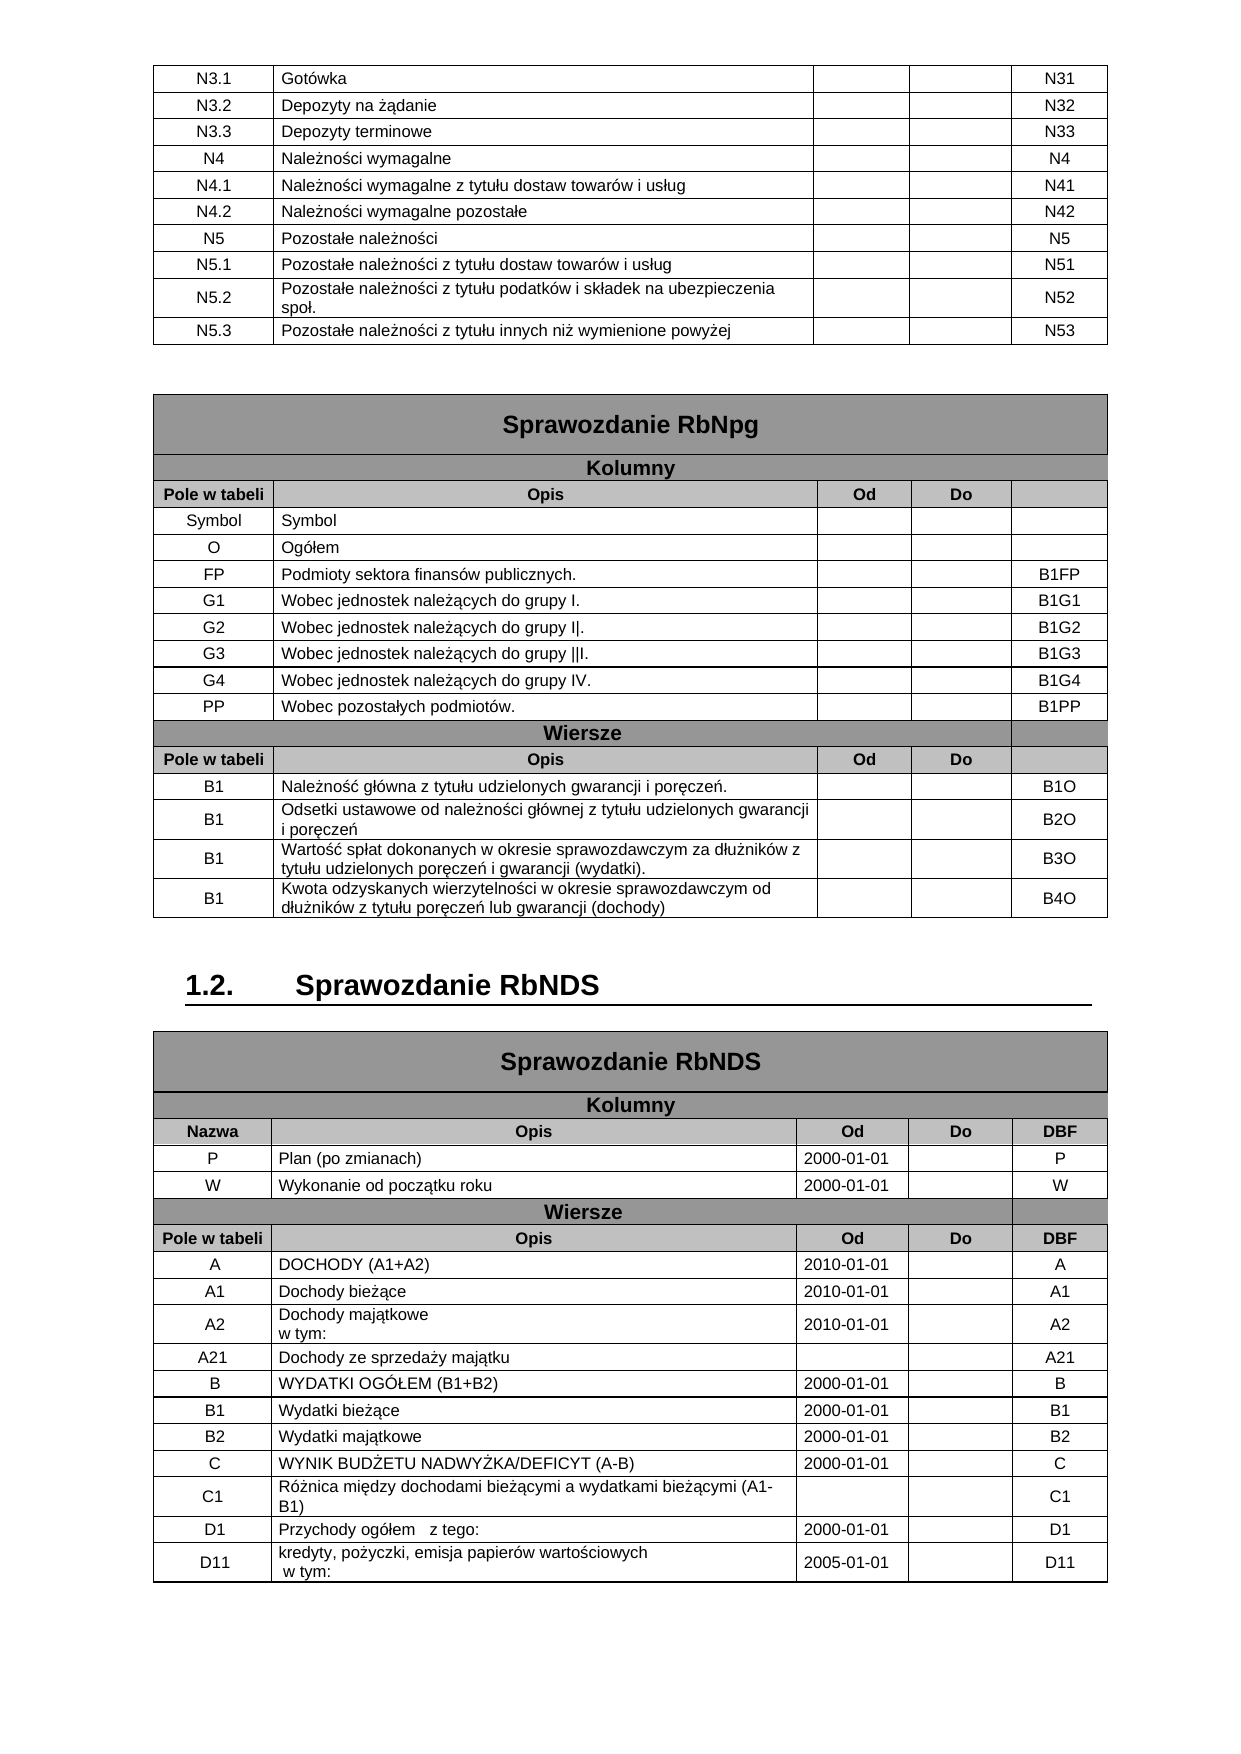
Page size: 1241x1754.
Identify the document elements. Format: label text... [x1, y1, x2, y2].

table_cell B3O [1012, 840, 1107, 878]
table_cell 2005-01-01 [797, 1543, 908, 1581]
table_cell Od [797, 1225, 908, 1251]
table_cell P [1013, 1146, 1107, 1171]
table_cell B1 [154, 840, 273, 878]
table_cell N4.1 [154, 172, 273, 198]
table_cell Do [912, 481, 1011, 507]
table_cell [909, 1344, 1012, 1370]
table_cell B2O [1012, 800, 1107, 838]
table_cell Symbol [274, 508, 817, 533]
table_cell Należności wymagalne z tytułu dostaw towarów i usług [274, 172, 813, 198]
table_cell N53 [1012, 318, 1107, 343]
table_cell Pole w tabeli [154, 747, 273, 773]
table_cell B2 [1013, 1424, 1107, 1449]
table_cell [818, 800, 911, 838]
table_cell [1012, 535, 1107, 560]
table_cell [909, 1252, 1012, 1277]
table_cell B1FP [1012, 561, 1107, 587]
table_cell [912, 694, 1011, 719]
table_cell Podmioty sektora finansów publicznych. [274, 561, 817, 587]
table_cell [912, 614, 1011, 640]
table_cell B1 [154, 800, 273, 838]
table_cell Opis [274, 481, 817, 507]
table_cell 2000-01-01 [797, 1146, 908, 1171]
table_cell [1012, 747, 1107, 773]
table_cell A [154, 1252, 271, 1277]
table_cell [910, 279, 1011, 317]
table_cell Od [797, 1119, 908, 1144]
table_cell N42 [1012, 199, 1107, 224]
table_cell Wykonanie od początku roku [272, 1172, 796, 1198]
table_cell [818, 588, 911, 613]
table_cell Plan (po zmianach) [272, 1146, 796, 1171]
table_cell 2000-01-01 [797, 1371, 908, 1396]
table_cell Dochody majątkowe w tym: [272, 1305, 796, 1343]
table_cell A21 [1013, 1344, 1107, 1370]
table_cell [814, 172, 909, 198]
table_cell [910, 66, 1011, 92]
table_header Sprawozdanie RbNDS [154, 1032, 1107, 1091]
table_cell [814, 252, 909, 277]
table_cell [912, 588, 1011, 613]
table_header Sprawozdanie RbNpg [154, 395, 1107, 454]
table_cell [818, 535, 911, 560]
table_cell [814, 199, 909, 224]
table_cell [818, 561, 911, 587]
table_cell Ogółem [274, 535, 817, 560]
table_cell Różnica między dochodami bieżącymi a wydatkami bieżącymi (A1-B1) [272, 1477, 796, 1516]
table_cell WYNIK BUDŻETU NADWYŻKA/DEFICYT (A-B) [272, 1451, 796, 1476]
table_cell [909, 1279, 1012, 1304]
table_cell [910, 252, 1011, 277]
table_cell [912, 561, 1011, 587]
table_cell Depozyty terminowe [274, 119, 813, 145]
table_cell B1G3 [1012, 641, 1107, 666]
table_cell kredyty, pożyczki, emisja papierów wartościowych w tym: [272, 1543, 796, 1581]
table_cell [912, 840, 1011, 878]
table_cell D11 [1013, 1543, 1107, 1581]
table_cell A1 [1013, 1279, 1107, 1304]
table_cell [814, 119, 909, 145]
table_cell A2 [1013, 1305, 1107, 1343]
table_cell B4O [1012, 879, 1107, 917]
table_cell D1 [154, 1517, 271, 1542]
table_cell N41 [1012, 172, 1107, 198]
table_cell B1PP [1012, 694, 1107, 719]
table_cell N4 [1012, 146, 1107, 171]
table_cell [818, 641, 911, 666]
table_cell Opis [272, 1225, 796, 1251]
table_cell [818, 694, 911, 719]
table_cell 2000-01-01 [797, 1398, 908, 1423]
table_cell N4 [154, 146, 273, 171]
table_cell D1 [1013, 1517, 1107, 1542]
table_cell [910, 172, 1011, 198]
table_cell Nazwa [154, 1119, 271, 1144]
table_cell [910, 199, 1011, 224]
table_cell [909, 1424, 1012, 1449]
table_cell C [1013, 1451, 1107, 1476]
table_cell D11 [154, 1543, 271, 1581]
table_cell Wydatki majątkowe [272, 1424, 796, 1449]
table_cell PP [154, 694, 273, 719]
table_cell Wobec jednostek należących do grupy I|. [274, 614, 817, 640]
table_cell W [1013, 1172, 1107, 1198]
table_cell Opis [274, 747, 817, 773]
table_cell B1G4 [1012, 668, 1107, 693]
table_cell Depozyty na żądanie [274, 93, 813, 118]
table_cell Od [818, 481, 911, 507]
table_cell B1 [154, 879, 273, 917]
table_cell G4 [154, 668, 273, 693]
table_cell [1012, 508, 1107, 533]
table_cell Należności wymagalne pozostałe [274, 199, 813, 224]
table_cell N52 [1012, 279, 1107, 317]
table_cell Wydatki bieżące [272, 1398, 796, 1423]
table_cell [912, 774, 1011, 799]
table_cell A [1013, 1252, 1107, 1277]
table_cell N5 [154, 225, 273, 251]
table_cell Odsetki ustawowe od należności głównej z tytułu udzielonych gwarancji i poręczeń [274, 800, 817, 838]
table_cell Wiersze [154, 721, 1011, 746]
table_cell [814, 66, 909, 92]
table_cell [818, 614, 911, 640]
table_cell [912, 668, 1011, 693]
table_cell [909, 1451, 1012, 1476]
table_cell 2000-01-01 [797, 1172, 908, 1198]
table_cell Wobec jednostek należących do grupy ||I. [274, 641, 817, 666]
table_cell Pozostałe należności z tytułu innych niż wymienione powyżej [274, 318, 813, 343]
table_cell B1 [154, 774, 273, 799]
table_cell B1 [154, 1398, 271, 1423]
table_cell [910, 146, 1011, 171]
table_cell [910, 318, 1011, 343]
table_cell [909, 1517, 1012, 1542]
table_cell W [154, 1172, 271, 1198]
table_cell [1012, 481, 1107, 507]
table_cell C1 [154, 1477, 271, 1516]
table_cell Wartość spłat dokonanych w okresie sprawozdawczym za dłużników z tytułu udzielonych poręczeń i gwarancji (wydatki). [274, 840, 817, 878]
table_cell Do [909, 1225, 1012, 1251]
table_cell N32 [1012, 93, 1107, 118]
table_cell N31 [1012, 66, 1107, 92]
table_cell B1G2 [1012, 614, 1107, 640]
table_cell [814, 93, 909, 118]
table_cell [818, 668, 911, 693]
table_cell B [1013, 1371, 1107, 1396]
table_cell Opis [272, 1119, 796, 1144]
table_cell Pozostałe należności [274, 225, 813, 251]
table_cell O [154, 535, 273, 560]
table_cell 2000-01-01 [797, 1451, 908, 1476]
table_cell B1 [1013, 1398, 1107, 1423]
table_cell FP [154, 561, 273, 587]
table_cell Wobec jednostek należących do grupy I. [274, 588, 817, 613]
table_cell Dochody ze sprzedaży majątku [272, 1344, 796, 1370]
table_cell Od [818, 747, 911, 773]
table_cell DBF [1013, 1119, 1107, 1144]
table_cell Pole w tabeli [154, 1225, 271, 1251]
table_cell Pole w tabeli [154, 481, 273, 507]
table_cell N5.2 [154, 279, 273, 317]
table_cell [912, 879, 1011, 917]
table_cell N4.2 [154, 199, 273, 224]
table_cell [814, 146, 909, 171]
table_cell [1013, 1199, 1108, 1224]
table_cell Należności wymagalne [274, 146, 813, 171]
table_cell [912, 508, 1011, 533]
table_cell B1O [1012, 774, 1107, 799]
table_cell 2010-01-01 [797, 1305, 908, 1343]
subtitle Sprawozdanie RbNDS [185, 968, 1092, 1004]
table_cell Kolumny [154, 455, 1108, 480]
table_cell Pozostałe należności z tytułu podatków i składek na ubezpieczenia społ. [274, 279, 813, 317]
table_cell A1 [154, 1279, 271, 1304]
table_cell [910, 119, 1011, 145]
table_cell Dochody bieżące [272, 1279, 796, 1304]
table_cell [909, 1172, 1012, 1198]
table_cell Należność główna z tytułu udzielonych gwarancji i poręczeń. [274, 774, 817, 799]
table_cell Pozostałe należności z tytułu dostaw towarów i usług [274, 252, 813, 277]
table_cell [909, 1305, 1012, 1343]
table_cell [818, 774, 911, 799]
table_cell 2010-01-01 [797, 1252, 908, 1277]
table_cell [910, 225, 1011, 251]
table_cell Wiersze [154, 1199, 1012, 1224]
table_cell A21 [154, 1344, 271, 1370]
table_cell [912, 800, 1011, 838]
table_cell Przychody ogółem z tego: [272, 1517, 796, 1542]
table_cell C [154, 1451, 271, 1476]
table_cell N33 [1012, 119, 1107, 145]
table_cell P [154, 1146, 271, 1171]
table_cell G2 [154, 614, 273, 640]
table_cell [1012, 721, 1108, 746]
table_cell Do [909, 1119, 1012, 1144]
table_cell Kwota odzyskanych wierzytelności w okresie sprawozdawczym od dłużników z tytułu poręczeń lub gwarancji (dochody) [274, 879, 817, 917]
table_cell 2010-01-01 [797, 1279, 908, 1304]
table_cell Symbol [154, 508, 273, 533]
table_cell N5 [1012, 225, 1107, 251]
table_cell 2000-01-01 [797, 1424, 908, 1449]
table_cell [909, 1371, 1012, 1396]
table_cell N3.3 [154, 119, 273, 145]
table_cell [909, 1146, 1012, 1171]
table_cell G3 [154, 641, 273, 666]
table_cell [909, 1398, 1012, 1423]
table_cell Wobec jednostek należących do grupy IV. [274, 668, 817, 693]
table_cell 2000-01-01 [797, 1517, 908, 1542]
table_cell [909, 1543, 1012, 1581]
table_cell Do [912, 747, 1011, 773]
table_cell B2 [154, 1424, 271, 1449]
table_cell [814, 279, 909, 317]
table_cell N5.1 [154, 252, 273, 277]
table_cell Kolumny [154, 1093, 1108, 1118]
table_cell [818, 840, 911, 878]
table_cell [797, 1344, 908, 1370]
table_cell [818, 508, 911, 533]
table_cell [814, 318, 909, 343]
table_cell N3.1 [154, 66, 273, 92]
table_cell Gotówka [274, 66, 813, 92]
table_cell [912, 641, 1011, 666]
table_cell B1G1 [1012, 588, 1107, 613]
table_cell Wobec pozostałych podmiotów. [274, 694, 817, 719]
table_cell [909, 1477, 1012, 1516]
table_cell B [154, 1371, 271, 1396]
table_cell [912, 535, 1011, 560]
table_cell [910, 93, 1011, 118]
table_cell DBF [1013, 1225, 1107, 1251]
table_cell N3.2 [154, 93, 273, 118]
table_cell [797, 1477, 908, 1516]
table_cell [818, 879, 911, 917]
table_cell A2 [154, 1305, 271, 1343]
table_cell N5.3 [154, 318, 273, 343]
table_cell N51 [1012, 252, 1107, 277]
table_cell C1 [1013, 1477, 1107, 1516]
table_cell WYDATKI OGÓŁEM (B1+B2) [272, 1371, 796, 1396]
table_cell [814, 225, 909, 251]
table_cell DOCHODY (A1+A2) [272, 1252, 796, 1277]
table_cell G1 [154, 588, 273, 613]
